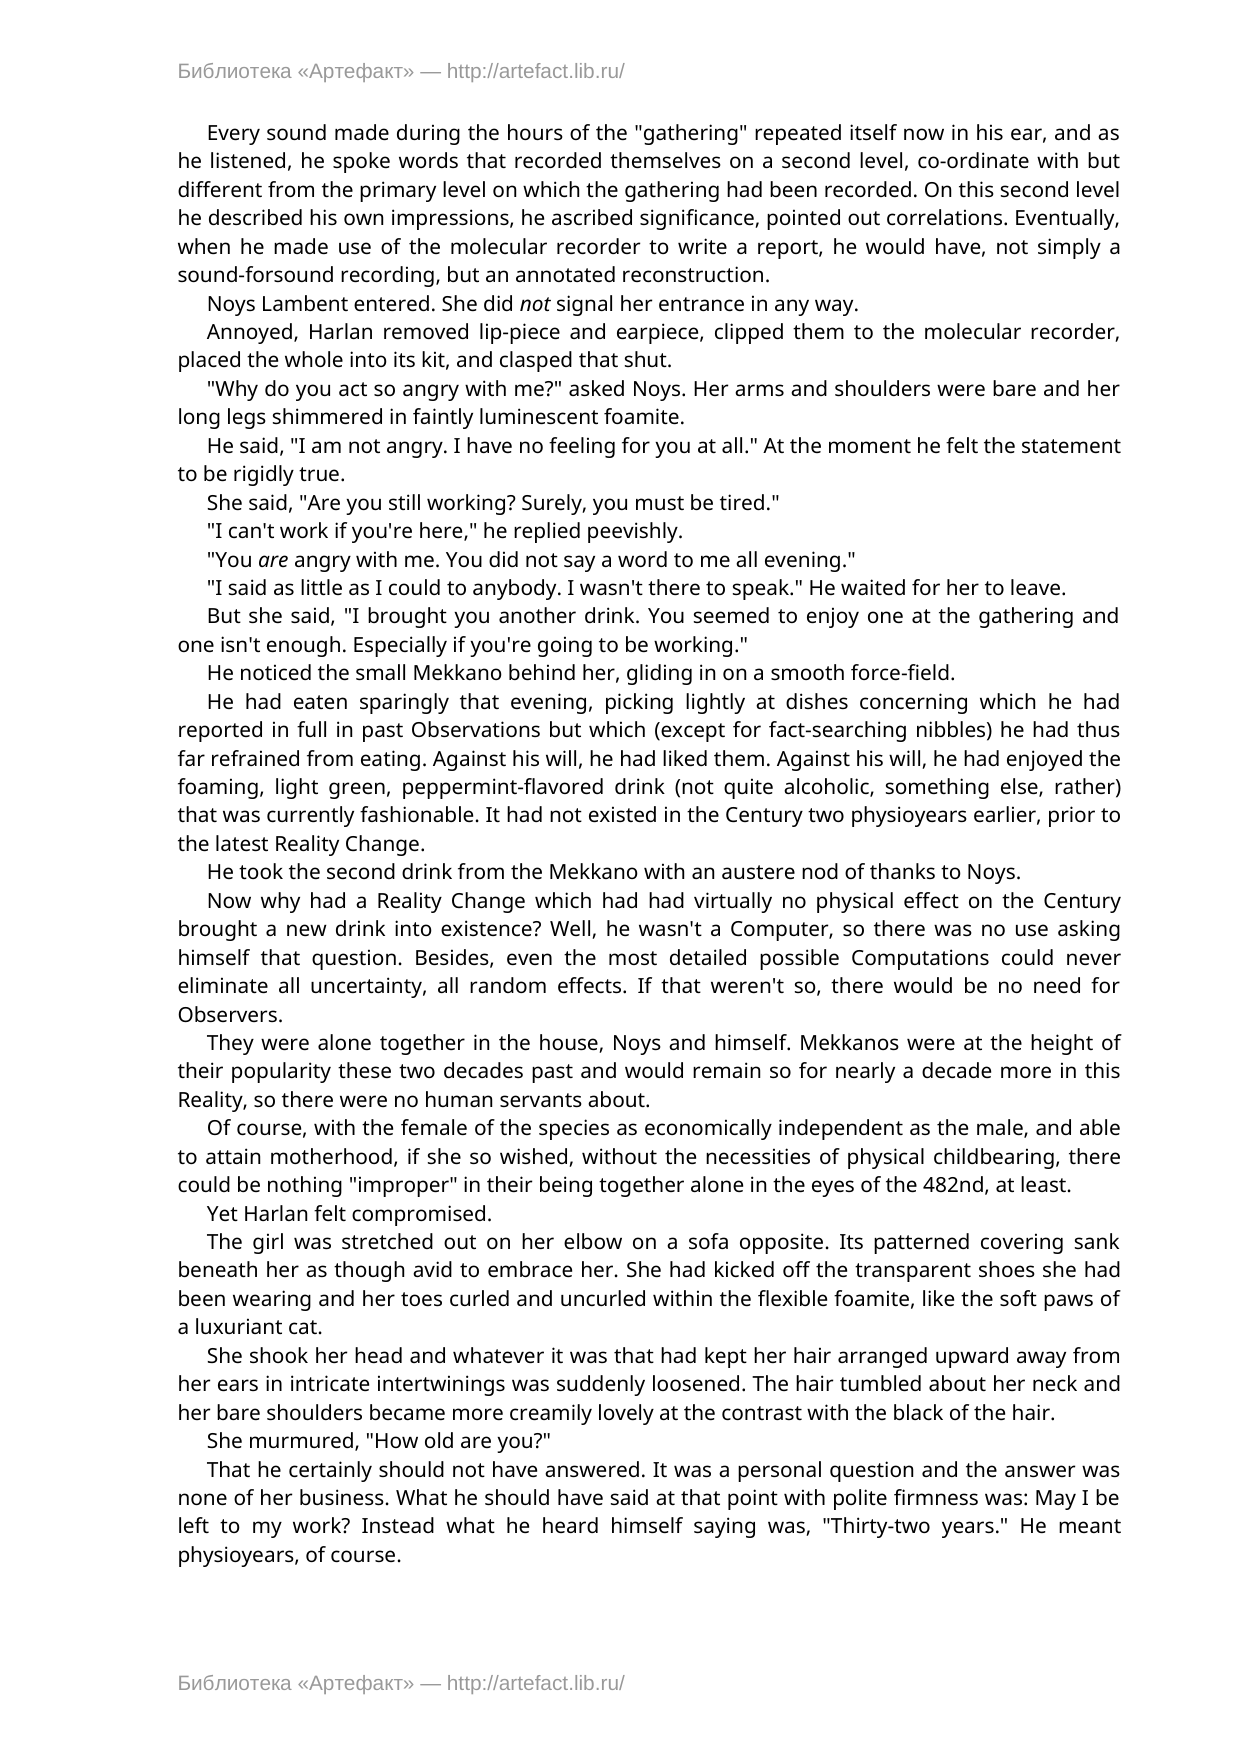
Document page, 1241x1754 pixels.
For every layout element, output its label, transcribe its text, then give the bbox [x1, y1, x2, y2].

text "I said as little as I could to anybody. I wasn't there to speak." He waited for her to leave. [177, 573, 1122, 602]
text That he certainly should not have answered. It was a personal question and the answer was none of her business. What he should have said at that point with polite firmness was: May I be left to my work? Instead what he heard himself saying was, "Thirty-two years." He meant physioyears, of course. [177, 1455, 1122, 1568]
text He said, "I am not angry. I have no feeling for you at all." At the moment he felt the statement to be rigidly true. [177, 431, 1122, 488]
text "I can't work if you're here," he replied peevishly. [177, 516, 1122, 545]
text Annoyed, Harlan removed lip-piece and earpiece, clipped them to the molecular recorder, placed the whole into its kit, and clasped that shut. [177, 317, 1122, 374]
text Every sound made during the hours of the "gathering" repeated itself now in his ear, and as he listened, he spoke words that recorded themselves on a second level, co-ordinate with but different from the primary level on which the gathering had been recorded. On this second level he described his own impressions, he ascribed significance, pointed out correlations. Eventually, when he made use of the molecular recorder to write a report, he would have, not simply a sound-forsound recording, but an annotated reconstruction. [177, 118, 1122, 289]
text The girl was stretched out on her elbow on a sofa opposite. Its patterned covering sank beneath her as though avid to embrace her. She had kicked off the transparent shoes she had been wearing and her toes curled and uncurled within the flexible foamite, like the soft paws of a luxuriant cat. [177, 1227, 1122, 1341]
text "Why do you act so angry with me?" asked Noys. Her arms and shoulders were bare and her long legs shimmered in faintly luminescent foamite. [177, 374, 1122, 431]
text He took the second drink from the Mekkano with an austere nod of thanks to Noys. [177, 857, 1122, 886]
text She said, "Are you still working? Surely, you must be tired." [177, 488, 1122, 516]
text She shook her head and whatever it was that had kept her hair arranged upward away from her ears in intricate intertwinings was suddenly loosened. The hair tumbled about her neck and her bare shoulders became more creamily lovely at the contrast with the black of the hair. [177, 1341, 1122, 1426]
text But she said, "I brought you another drink. You seemed to enjoy one at the gathering and one isn't enough. Especially if you're going to be working." [177, 602, 1122, 658]
text She murmured, "How old are you?" [177, 1426, 1122, 1455]
text He had eaten sparingly that evening, picking lightly at dishes concerning which he had reported in full in past Observations but which (except for fact-searching nibbles) he had thus far refrained from eating. Against his will, he had liked them. Against his will, he had enjoyed the foaming, light green, peppermint-flavored drink (not quite alcoholic, something else, rather) that was currently fashionable. It had not existed in the Century two physioyears earlier, prior to the latest Reality Change. [177, 687, 1122, 857]
text Yet Harlan felt compromised. [177, 1199, 1122, 1227]
text They were alone together in the house, Noys and himself. Mekkanos were at the height of their popularity these two decades past and would remain so for nearly a decade more in this Reality, so there were no human servants about. [177, 1028, 1122, 1113]
text Noys Lambent entered. She did not signal her entrance in any way. [177, 289, 1122, 317]
text Now why had a Reality Change which had had virtually no physical effect on the Century brought a new drink into existence? Well, he wasn't a Computer, so there was no use asking himself that question. Besides, even the most detailed possible Computations could never eliminate all uncertainty, all random effects. If that weren't so, there would be no need for Observers. [177, 886, 1122, 1028]
text Of course, with the female of the species as economically independent as the male, and able to attain motherhood, if she so wished, without the necessities of physical childbearing, there could be nothing "improper" in their being together alone in the eyes of the 482nd, at least. [177, 1113, 1122, 1199]
text "You are angry with me. You did not say a word to me all evening." [177, 545, 1122, 573]
text He noticed the small Mekkano behind her, gliding in on a smooth force-field. [177, 658, 1122, 687]
